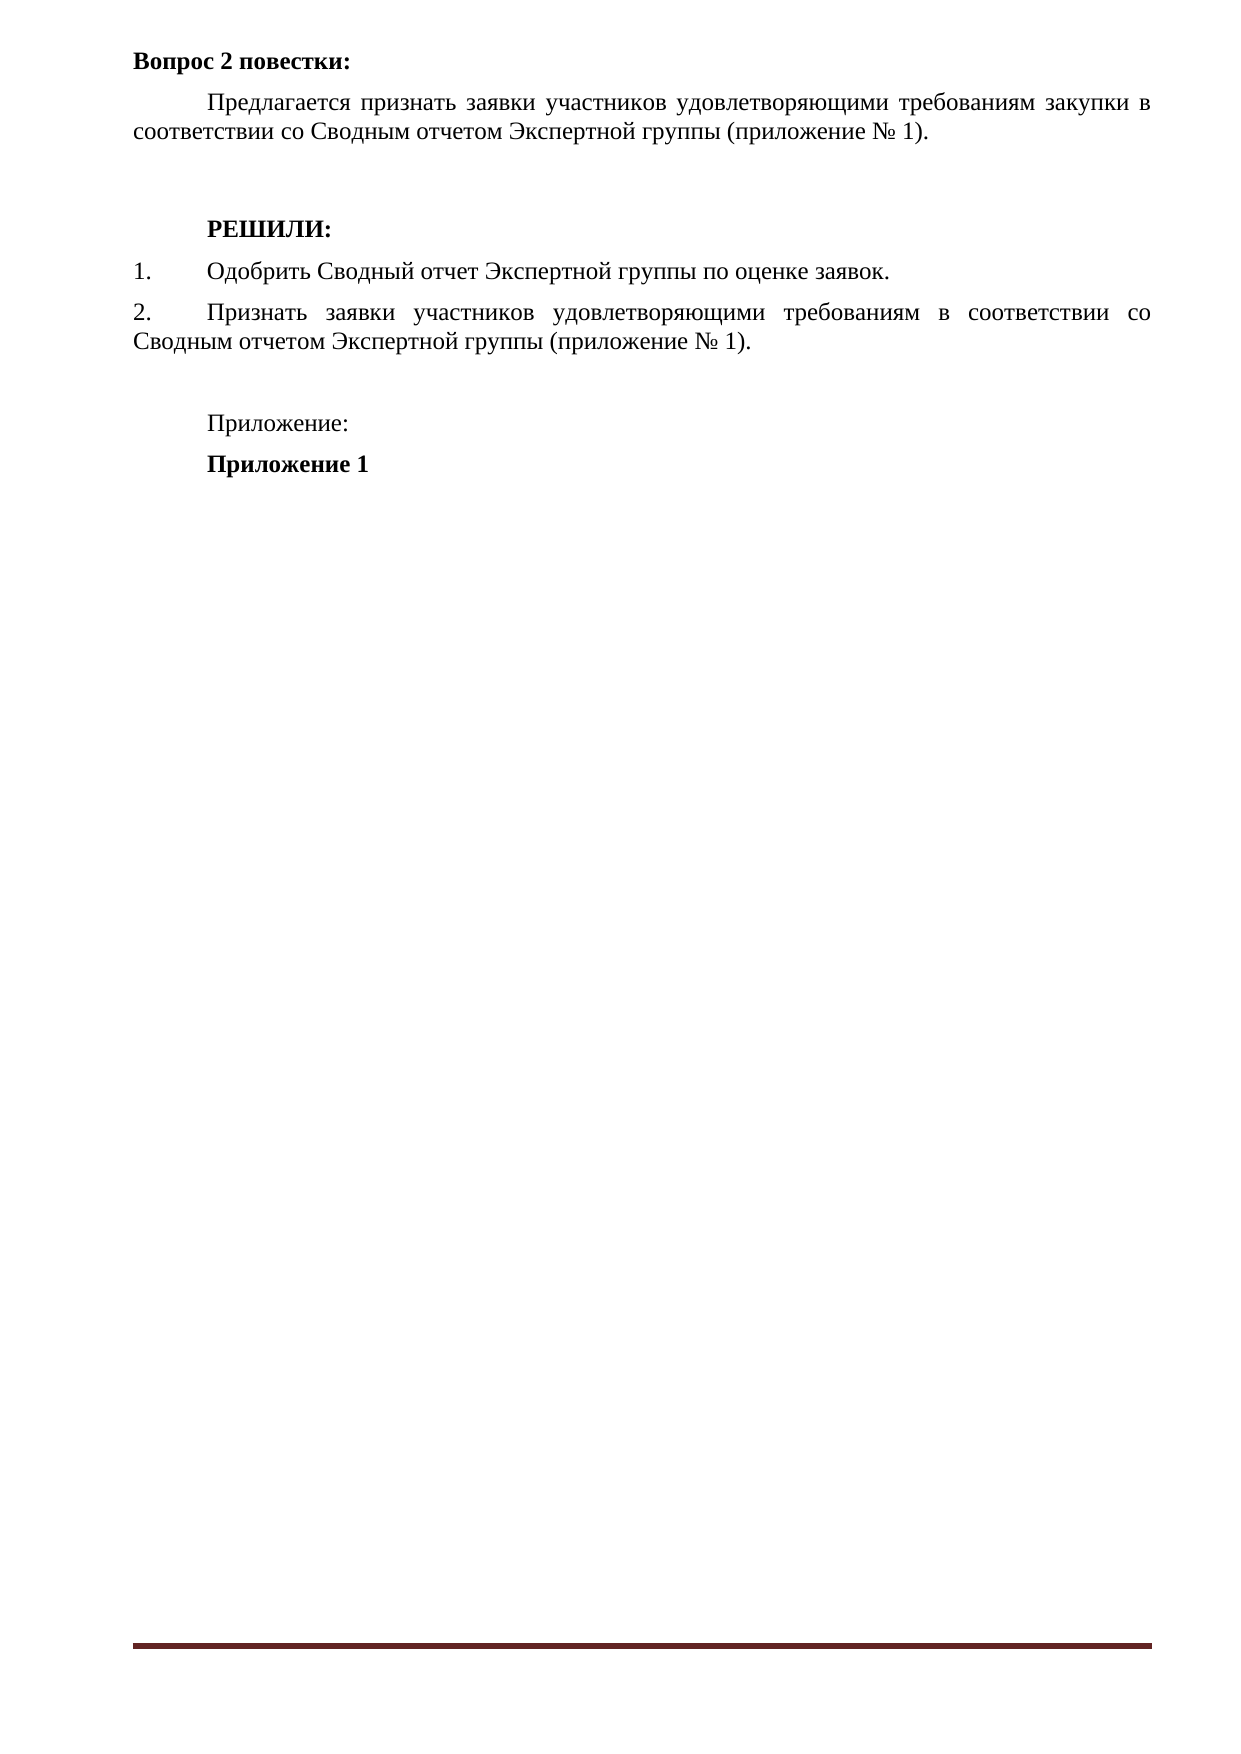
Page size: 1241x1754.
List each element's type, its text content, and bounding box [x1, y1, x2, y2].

text Предлагается признать заявки участников удовлетворяющими требованиям закупки в соответствии со Сводным отчетом Экспертной группы (приложение № 1). [133, 87, 1152, 144]
list Признать заявки участников удовлетворяющими требованиям в соответствии со Сводным отчетом Экспертной группы (приложение № 1). [133, 297, 1152, 354]
text Приложение 1 [133, 449, 1152, 478]
text Вопрос 2 повестки: [133, 46, 1152, 74]
list Одобрить Сводный отчет Экспертной группы по оценке заявок. [133, 256, 1152, 284]
text РЕШИЛИ: [133, 214, 1152, 243]
text Приложение: [133, 408, 1152, 437]
